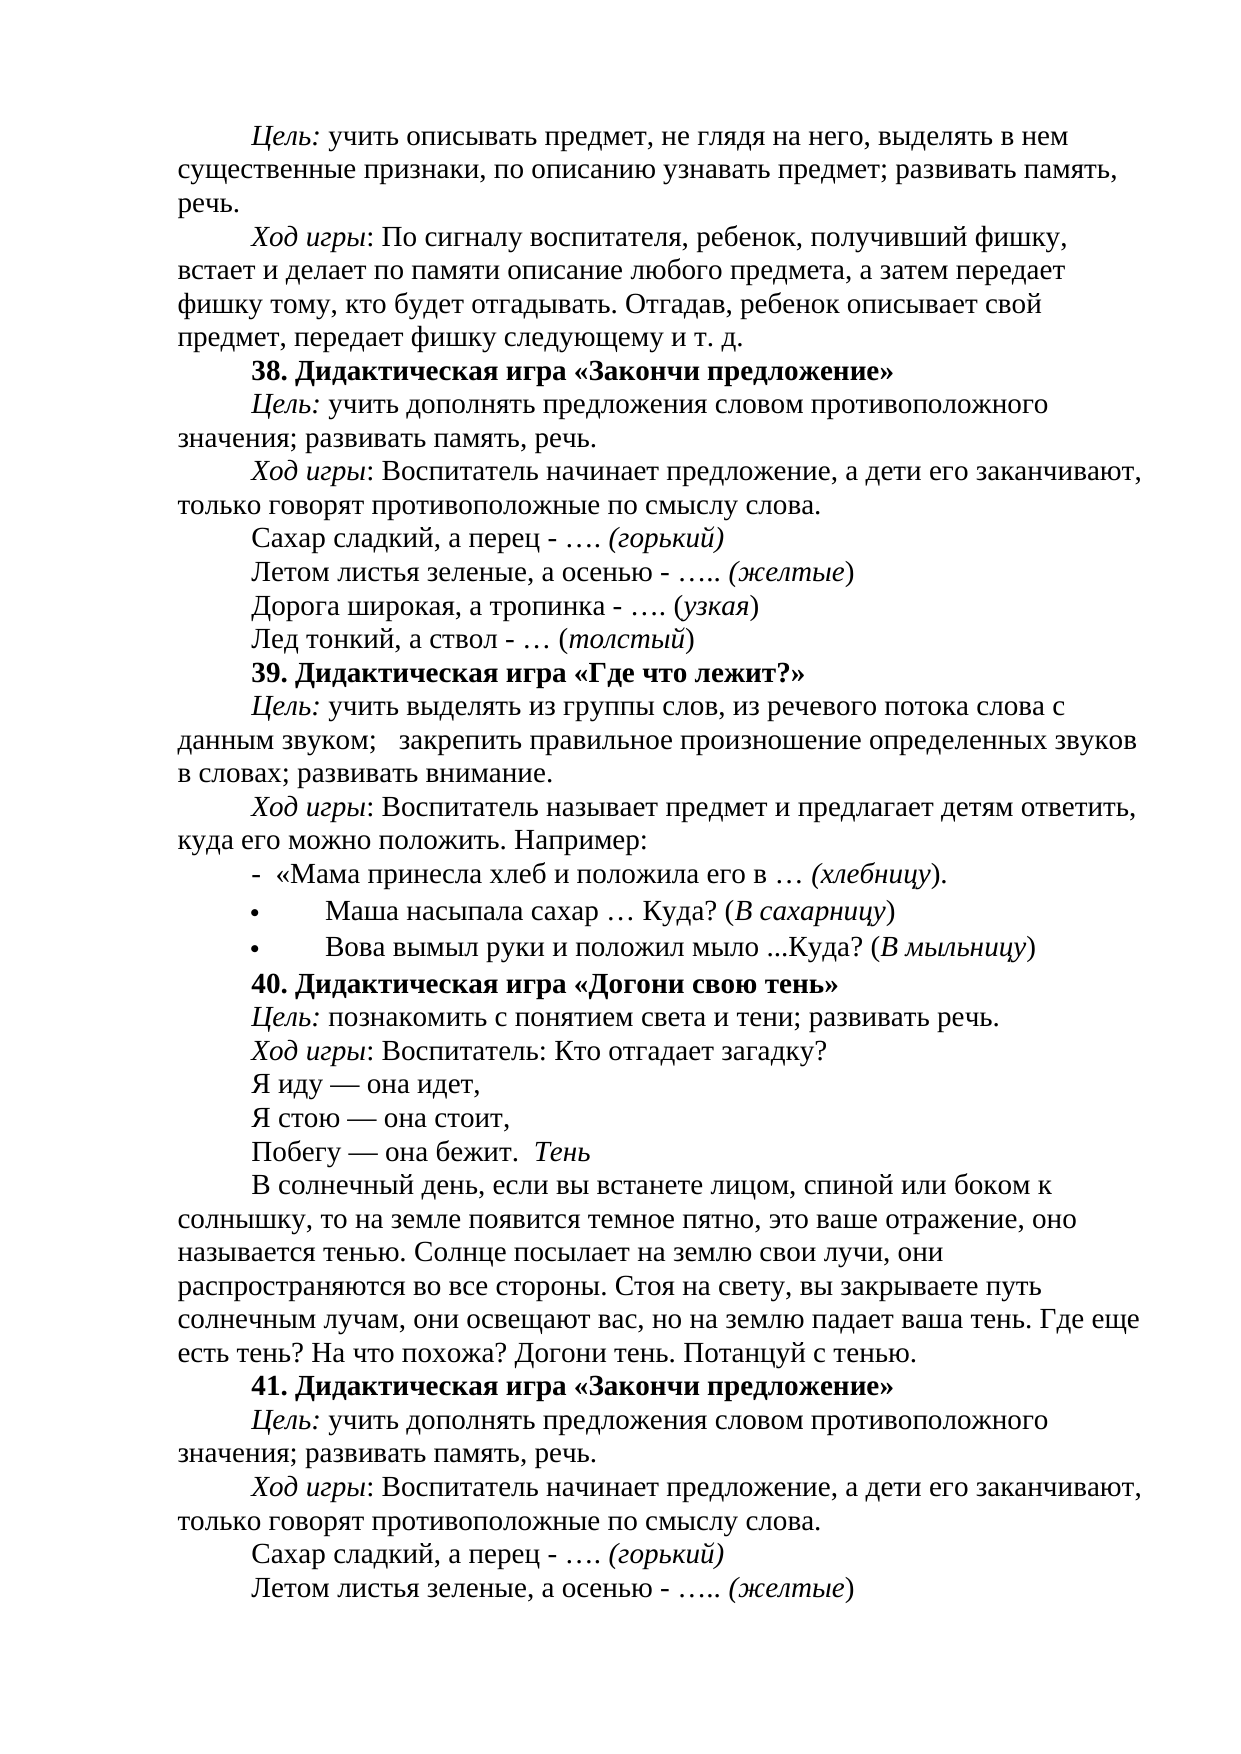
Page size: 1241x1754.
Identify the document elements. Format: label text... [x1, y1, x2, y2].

text Ход игры: Воспитатель: Кто отгадает загадку? [177, 1033, 1152, 1067]
text 40. Дидактическая игра «Догони свою тень» [177, 966, 1152, 999]
text 38. Дидактическая игра «Закончи предложение» [177, 353, 1152, 386]
list Маша насыпала сахар … Куда? (В сахарницу) [177, 893, 1152, 926]
text Дорога широкая, а тропинка - …. (узкая) [177, 588, 1152, 621]
text Цель: учить описывать предмет, не глядя на него, выделять в нем существенные признаки, по описанию узнавать предмет; развивать память, речь. [177, 118, 1152, 219]
text 39. Дидактическая игра «Где что лежит?» [177, 655, 1152, 688]
text Я стою — она стоит, [177, 1100, 1152, 1134]
text Ход игры: Воспитатель начинает предложение, а дети его заканчивают, только говорят противоположные по смыслу слова. [177, 1469, 1152, 1536]
text Ход игры: По сигналу воспитателя, ребенок, получивший фишку, встает и делает по памяти описание любого предмета, а затем передает фишку тому, кто будет отгадывать. Отгадав, ребенок описывает свой предмет, передает фишку следующему и т. д. [177, 219, 1152, 353]
text Цель: учить дополнять предложения словом противоположного значения; развивать память, речь. [177, 1402, 1152, 1469]
text В солнечный день, если вы встанете лицом, спиной или боком к солнышку, то на земле появится темное пятно, это ваше отражение, оно называется тенью. Солнце посылает на землю свои лучи, они распространяются во все стороны. Стоя на свету, вы закрываете путь солнечным лучам, они освещают вас, но на землю падает ваша тень. Где еще есть тень? На что похожа? Догони тень. Потанцуй с тенью. [177, 1167, 1152, 1368]
text Сахар сладкий, а перец - …. (горький) [177, 1536, 1152, 1570]
text Цель: учить дополнять предложения словом противоположного значения; развивать память, речь. [177, 386, 1152, 453]
text - «Мама принесла хлеб и положила его в … (хлебницу). [177, 856, 1152, 889]
text Сахар сладкий, а перец - …. (горький) [177, 521, 1152, 554]
text Летом листья зеленые, а осенью - ….. (желтые) [177, 554, 1152, 588]
text Цель: познакомить с понятием света и тени; развивать речь. [177, 999, 1152, 1033]
text Ход игры: Воспитатель начинает предложение, а дети его заканчивают, только говорят противоположные по смыслу слова. [177, 453, 1152, 521]
list Вова вымыл руки и положил мыло ...Куда? (В мыльницу) [177, 929, 1152, 963]
text Цель: учить выделять из группы слов, из речевого потока слова с данным звуком; закрепить правильное произношение определенных звуков в словах; развивать внимание. [177, 688, 1152, 789]
text Ход игры: Воспитатель называет предмет и предлагает детям ответить, куда его можно положить. Например: [177, 789, 1152, 856]
text Летом листья зеленые, а осенью - ….. (желтые) [177, 1570, 1152, 1603]
text 41. Дидактическая игра «Закончи предложение» [177, 1368, 1152, 1402]
text Побегу — она бежит. Тень [177, 1134, 1152, 1167]
text Лед тонкий, а ствол - … (толстый) [177, 621, 1152, 655]
text Я иду — она идет, [177, 1067, 1152, 1100]
